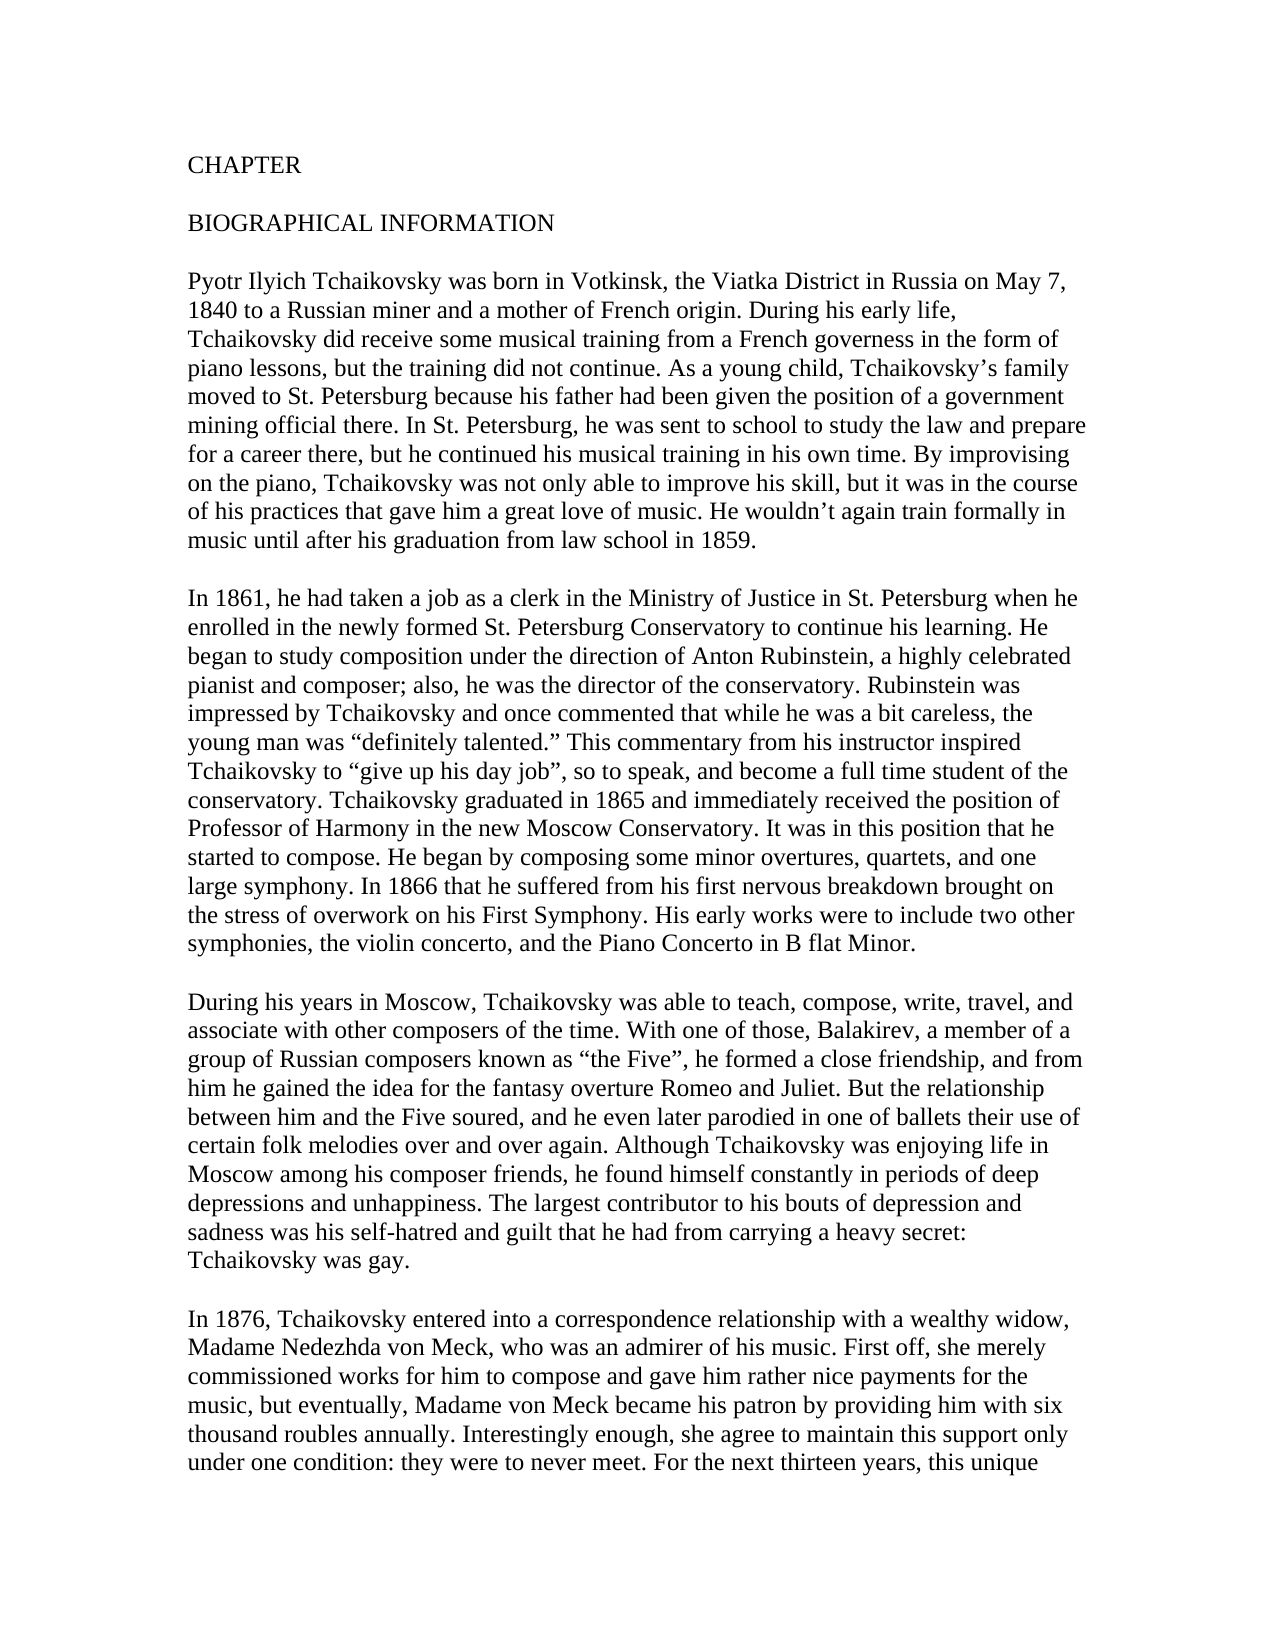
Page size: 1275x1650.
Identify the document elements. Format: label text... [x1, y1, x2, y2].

text Pyotr Ilyich Tchaikovsky was born in Votkinsk, the Viatka District in Russia on May 7, 1840 to a Russian miner and a mother of French origin. During his early life, Tchaikovsky did receive some musical training from a French governess in the form of piano lessons, but the training did not continue. As a young child, Tchaikovsky’s family moved to St. Petersburg because his father had been given the position of a government mining official there. In St. Petersburg, he was sent to school to study the law and prepare for a career there, but he continued his musical training in his own time. By improvising on the piano, Tchaikovsky was not only able to improve his skill, but it was in the course of his practices that gave him a great love of music. He wouldn’t again train formally in music until after his graduation from law school in 1859. [187, 266, 1087, 554]
text During his years in Moscow, Tchaikovsky was able to teach, compose, write, travel, and associate with other composers of the time. With one of those, Balakirev, a member of a group of Russian composers known as “the Five”, he formed a close friendship, and from him he gained the idea for the fantasy overture Romeo and Juliet. But the relationship between him and the Five soured, and he even later parodied in one of ballets their use of certain folk melodies over and over again. Although Tchaikovsky was enjoying life in Moscow among his composer friends, he found himself constantly in periods of deep depressions and unhappiness. The largest contributor to his bouts of depression and sadness was his self-hatred and guilt that he had from carrying a heavy secret: Tchaikovsky was gay. [187, 987, 1087, 1274]
text In 1861, he had taken a job as a clerk in the Ministry of Justice in St. Petersburg when he enrolled in the newly formed St. Petersburg Conservatory to continue his learning. He began to study composition under the direction of Anton Rubinstein, a highly celebrated pianist and composer; also, he was the director of the conservatory. Rubinstein was impressed by Tchaikovsky and once commented that while he was a bit careless, the young man was “definitely talented.” This commentary from his instructor inspired Tchaikovsky to “give up his day job”, so to speak, and become a full time student of the conservatory. Tchaikovsky graduated in 1865 and immediately received the position of Professor of Harmony in the new Moscow Conservatory. It was in this position that he started to compose. He began by composing some minor overtures, quartets, and one large symphony. In 1866 that he suffered from his first nervous breakdown brought on the stress of overwork on his First Symphony. His early works were to include two other symphonies, the violin concerto, and the Piano Concerto in B flat Minor. [187, 583, 1087, 957]
text BIOGRAPHICAL INFORMATION [187, 208, 1087, 237]
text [187, 1304, 1087, 1476]
text CHAPTER [187, 150, 1087, 179]
